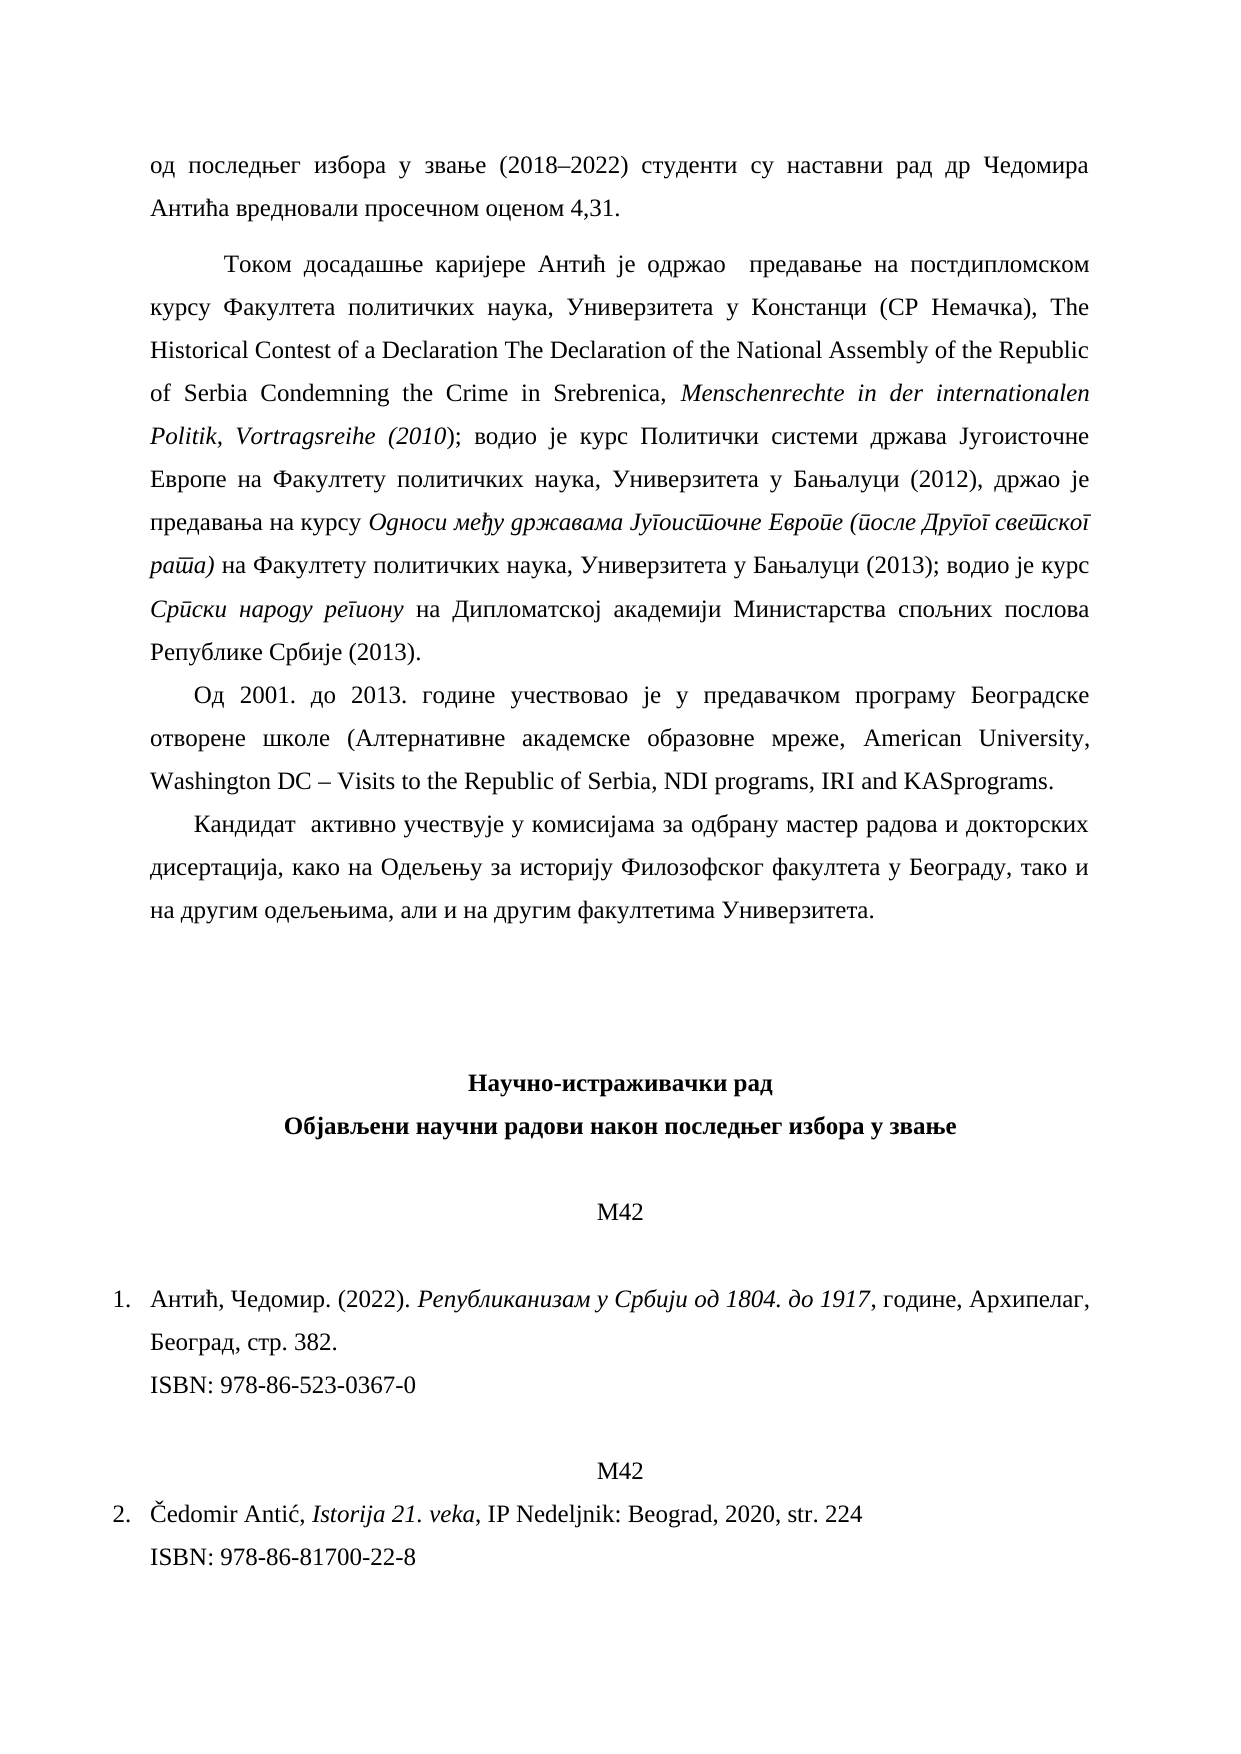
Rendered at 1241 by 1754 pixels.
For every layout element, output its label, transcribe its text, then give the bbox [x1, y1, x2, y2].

text Научно-истраживачки рад [150, 1068, 1090, 1097]
text Објављени научни радови након последњег избора у звање [150, 1111, 1090, 1140]
text Кандидат активно учествује у комисијама за одбрану мастер радова и докторских дисертација, како на Одељењу за историју Филозофског факултета у Београду, тако и на другим одељењима, али и на другим факултетима Универзитета. [150, 809, 1090, 924]
list ISBN: 978-86-523-0367-0 [150, 1370, 1090, 1399]
text Од 2001. до 2013. године учествовао је у предавачком програму Београдске отворене школе (Алтернативне академске образовне мреже, American University, Washington DC – Visits to the Republic of Serbia, NDI programs, IRI and KASprograms. [150, 680, 1090, 795]
list Антић, Чедомир. (2022). Републиканизам у Србији од 1804. до 1917, године, Архипелаг, Београд, стр. 382. [112, 1284, 1090, 1356]
list Čedomir Antić, Istorija 21. veka, IP Nedeljnik: Beograd, 2020, str. 224 [112, 1499, 1090, 1528]
text М42 [150, 1197, 1090, 1226]
list ISBN: 978-86-81700-22-8 [150, 1542, 1090, 1571]
text М42 [150, 1456, 1090, 1485]
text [150, 150, 1090, 222]
title Током досадашње каријере Антић је одржао предавање на постдипломском курсу Факултета политичких наука, Универзитета у Констанци (СР Немачка), The Historical Contest of a Declaration The Declaration of the National Assembly of the Republic of Serbia Condemning the Crime in Srebrenica, Menschenrechte in der internationalen Politik, Vortragsreihe (2010); водио је курс Политички системи држава Југоисточне Европе на Факултету политичких наука, Универзитета у Бањалуци (2012), држао је предавања на курсу Односи међу државама Југоисточне Европе (после Другог светског рата) на Факултету политичких наука, Универзитета у Бањалуци (2013); водио је курс Српски народу региону на Дипломатској академији Министарства спољних послова Републике Србије (2013). [150, 249, 1090, 666]
